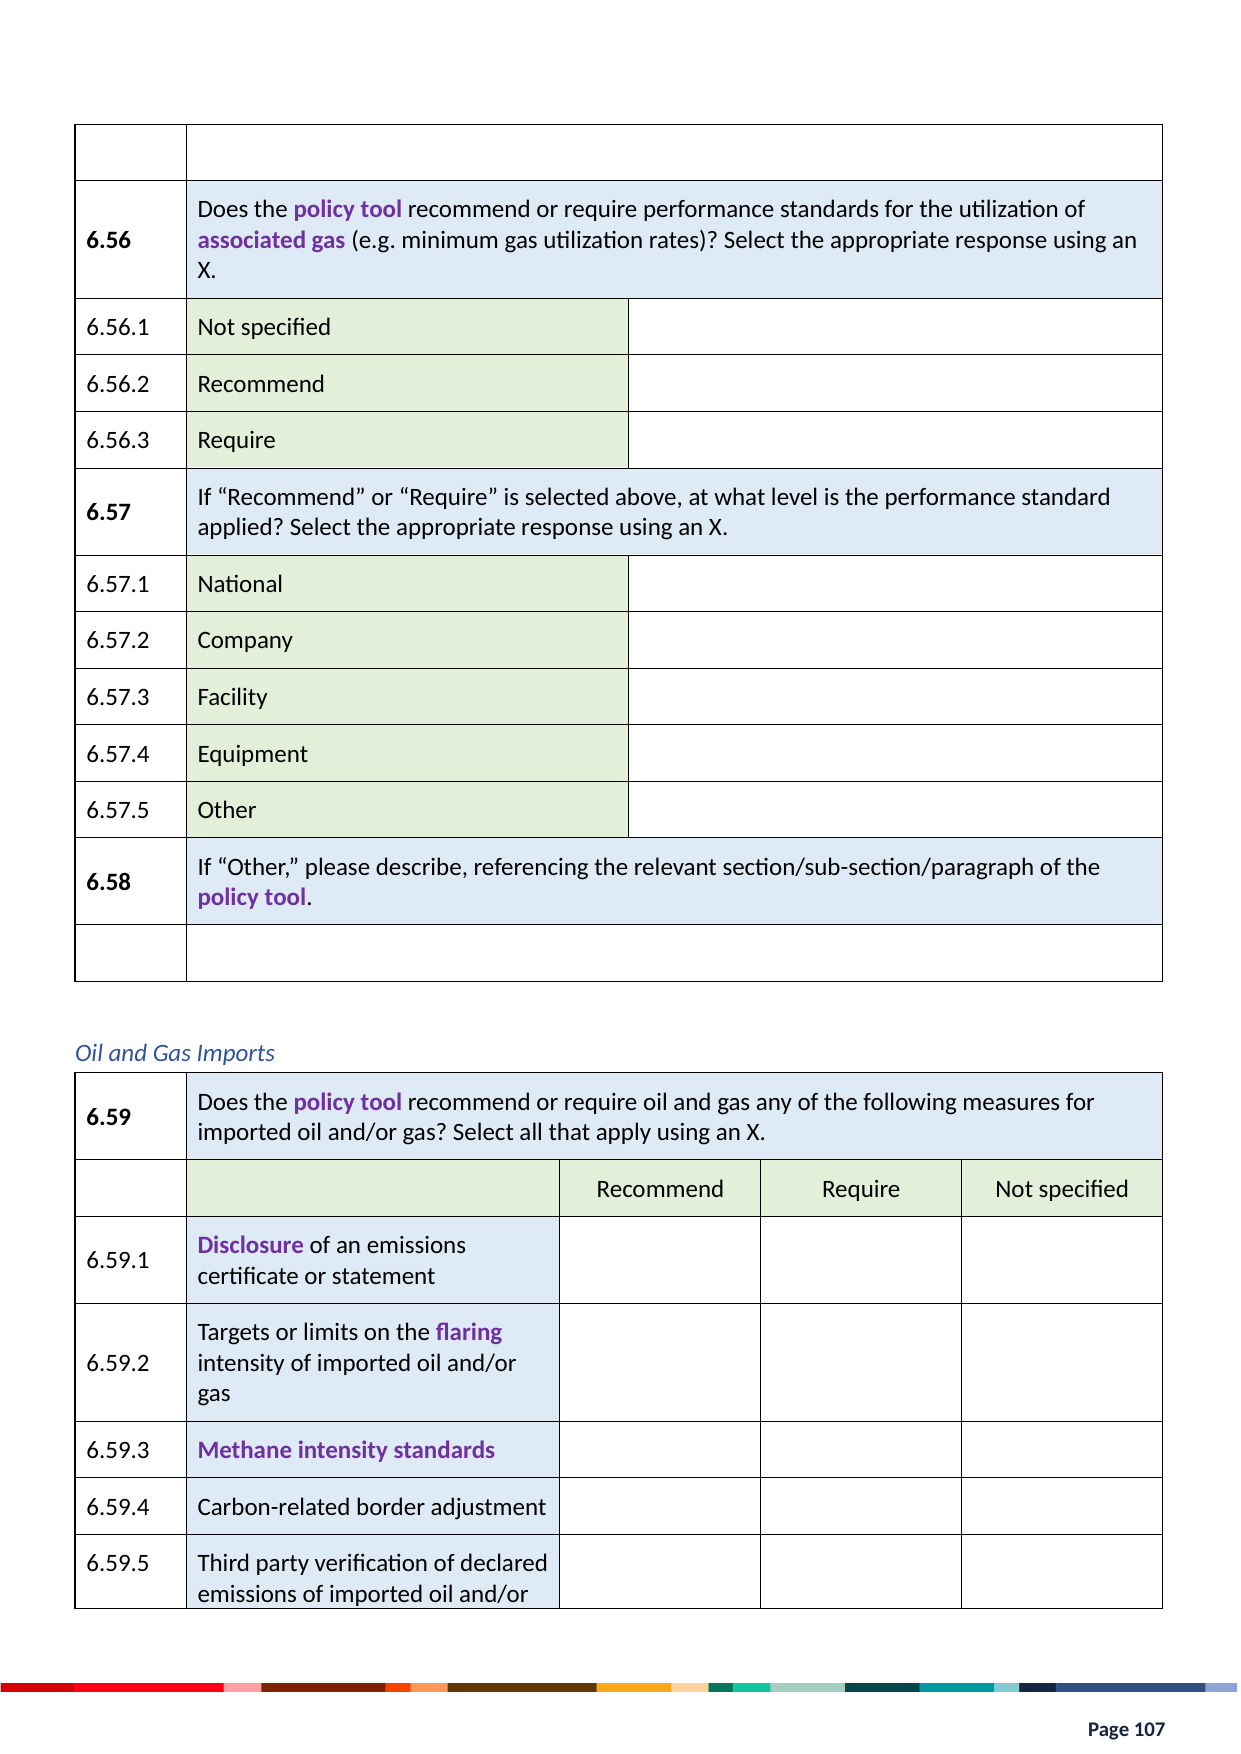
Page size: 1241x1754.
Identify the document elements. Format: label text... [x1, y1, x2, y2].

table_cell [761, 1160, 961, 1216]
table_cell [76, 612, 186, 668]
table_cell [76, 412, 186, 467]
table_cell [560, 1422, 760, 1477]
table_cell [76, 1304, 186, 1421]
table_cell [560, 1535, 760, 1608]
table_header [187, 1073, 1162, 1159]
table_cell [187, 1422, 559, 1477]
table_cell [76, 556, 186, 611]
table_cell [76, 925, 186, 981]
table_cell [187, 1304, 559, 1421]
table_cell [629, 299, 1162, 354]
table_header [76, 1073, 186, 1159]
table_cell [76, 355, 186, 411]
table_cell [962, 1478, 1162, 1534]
picture [0, 1683, 1236, 1692]
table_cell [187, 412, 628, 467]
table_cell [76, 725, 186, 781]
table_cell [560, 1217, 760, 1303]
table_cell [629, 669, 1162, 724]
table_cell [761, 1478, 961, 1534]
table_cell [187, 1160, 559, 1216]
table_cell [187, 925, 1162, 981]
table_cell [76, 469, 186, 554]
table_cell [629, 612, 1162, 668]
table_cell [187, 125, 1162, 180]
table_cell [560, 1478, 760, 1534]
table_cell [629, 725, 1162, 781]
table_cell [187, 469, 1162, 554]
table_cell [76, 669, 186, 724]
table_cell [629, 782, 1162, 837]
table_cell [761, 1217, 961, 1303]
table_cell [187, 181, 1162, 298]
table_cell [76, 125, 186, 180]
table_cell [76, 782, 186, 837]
subtitle Oil and Gas Imports [75, 1037, 1165, 1068]
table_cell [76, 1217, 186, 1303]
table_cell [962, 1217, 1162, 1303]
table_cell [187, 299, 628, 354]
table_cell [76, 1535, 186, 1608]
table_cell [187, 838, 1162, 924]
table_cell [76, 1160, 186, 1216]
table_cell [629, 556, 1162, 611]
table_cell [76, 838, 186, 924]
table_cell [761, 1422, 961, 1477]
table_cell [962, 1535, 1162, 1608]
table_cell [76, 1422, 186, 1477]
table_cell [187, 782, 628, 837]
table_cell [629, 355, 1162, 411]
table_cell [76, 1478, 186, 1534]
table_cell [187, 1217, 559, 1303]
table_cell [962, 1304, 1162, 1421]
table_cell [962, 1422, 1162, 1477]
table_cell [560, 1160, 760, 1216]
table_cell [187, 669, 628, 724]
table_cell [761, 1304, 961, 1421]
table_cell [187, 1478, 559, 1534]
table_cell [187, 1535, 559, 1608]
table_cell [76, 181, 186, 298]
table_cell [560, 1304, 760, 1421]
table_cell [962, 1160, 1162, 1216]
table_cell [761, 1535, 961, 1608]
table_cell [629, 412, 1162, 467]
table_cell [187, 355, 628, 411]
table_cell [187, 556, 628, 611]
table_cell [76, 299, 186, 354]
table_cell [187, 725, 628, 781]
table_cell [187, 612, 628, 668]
